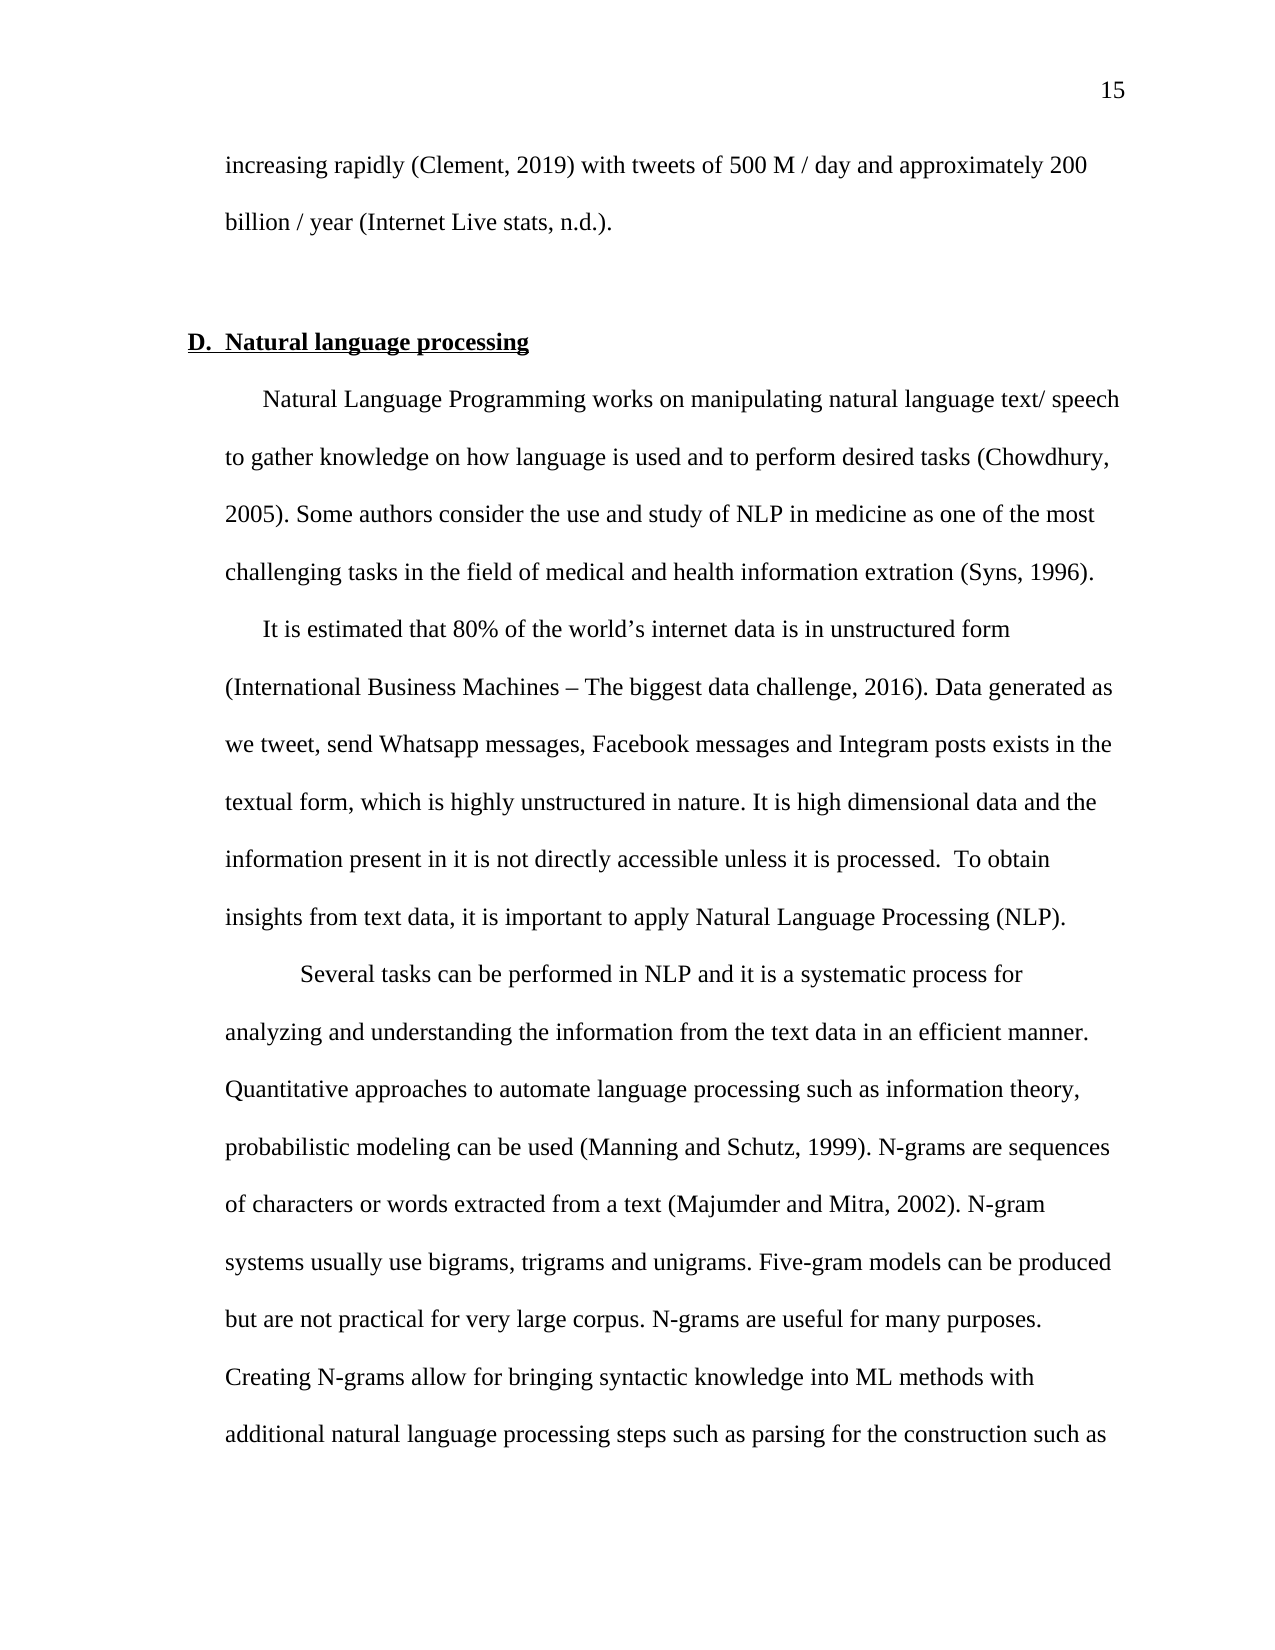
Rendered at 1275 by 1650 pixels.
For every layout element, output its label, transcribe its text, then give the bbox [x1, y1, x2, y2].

subtitle Natural language processing [187, 327, 1125, 355]
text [225, 150, 1125, 236]
text Natural Language Programming works on manipulating natural language text/ speech to gather knowledge on how language is used and to perform desired tasks . Some authors consider the use and study of NLP in medicine as one of the most challenging tasks in the field of medical and health information extration. [225, 384, 1125, 585]
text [225, 959, 1125, 1448]
text It is estimated that 80% of the world’s internet data is in unstructured form (International Business Machines – The biggest data challenge, 2016). Data generated as we tweet, send Whatsapp messages, Facebook messages and Integram posts exists in the textual form, which is highly unstructured in nature. It is high dimensional data and the information present in it is not directly accessible unless it is processed. To obtain insights from text data, it is important to apply Natural Language Processing (NLP). [225, 614, 1125, 930]
